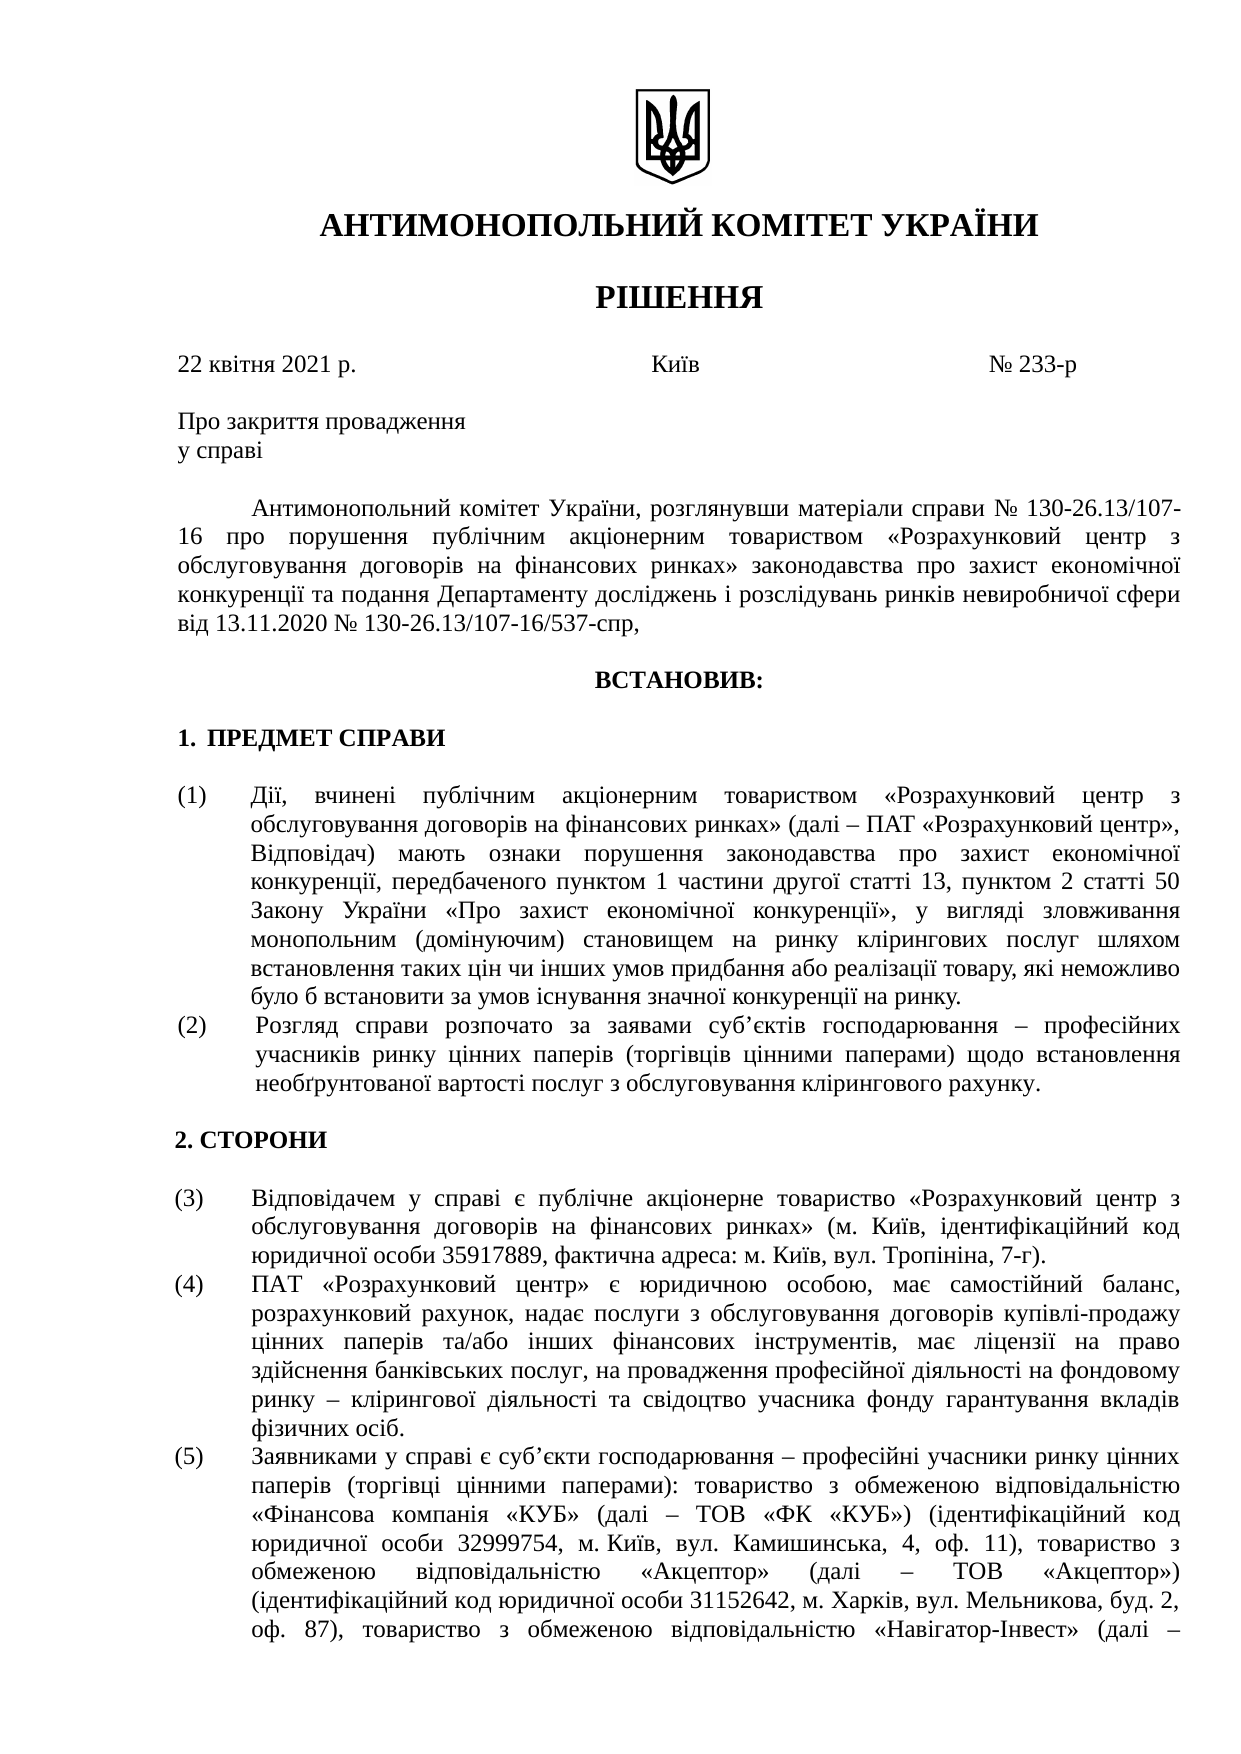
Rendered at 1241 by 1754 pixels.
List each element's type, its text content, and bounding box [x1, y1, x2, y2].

list ПРЕДМЕТ СПРАВИ [177, 723, 1181, 751]
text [174, 1441, 1181, 1643]
text Про закриття провадження [177, 406, 1181, 435]
text 22 квітня 2021 р. Київ № 233-р [177, 349, 1181, 378]
text (3) Відповідачем у справі є публічне акціонерне товариство «Розрахунковий центр з обслуговування договорів на фінансових ринках» (м. Київ, ідентифікаційний код юридичної особи 35917889, фактична адреса: м. Київ, вул. Тропініна, 7-г). [174, 1183, 1181, 1269]
text Антимонопольний комітет України, розглянувши матеріали справи № 130-26.13/107-16 про порушення публічним акціонерним товариством «Розрахунковий центр з обслуговування договорів на фінансових ринках» законодавства про захист економічної конкуренції та подання Департаменту досліджень і розслідувань ринків невиробничої сфери від 13.11.2020 № 130-26.13/107-16/537-спр, [177, 493, 1181, 636]
picture [634, 88, 713, 186]
subtitle (1) Дії, вчинені публічним акціонерним товариством «Розрахунковий центр з обслуговування договорів на фінансових ринках» (далі – ПАТ «Розрахунковий центр», Відповідач) мають ознаки порушення законодавства про захист економічної конкуренції, передбаченого пунктом 1 частини другої статті 13, пунктом 2 статті 50 Закону України «Про захист економічної конкуренції», у вигляді зловживання монопольним (домінуючим) становищем на ринку клірингових послуг шляхом встановлення таких цін чи інших умов придбання або реалізації товару, які неможливо було б встановити за умов існування значної конкуренції на ринку. [177, 780, 1181, 1010]
text (4) ПАТ «Розрахунковий центр» є юридичною особою, має самостійний баланс, розрахунковий рахунок, надає послуги з обслуговування договорів купівлі-продажу цінних паперів та/або інших фінансових інструментів, має ліцензії на право здійснення банківських послуг, на провадження професійної діяльності на фондовому ринку – клірингової діяльності та свідоцтво учасника фонду гарантування вкладів фізичних осіб. [174, 1269, 1181, 1441]
text АНТИМОНОПОЛЬНИЙ КОМІТЕТ УКРАЇНИ [177, 205, 1181, 243]
text у справі [177, 435, 1181, 464]
text ВСТАНОВИВ: [177, 665, 1181, 694]
text РІШЕННЯ [177, 277, 1181, 315]
text (2) Розгляд справи розпочато за заявами суб’єктів господарювання – професійних учасників ринку цінних паперів (торгівців цінними паперами) щодо встановлення необґрунтованої вартості послуг з обслуговування клірингового рахунку. [177, 1010, 1181, 1096]
text 2. СТОРОНИ [174, 1125, 1181, 1154]
